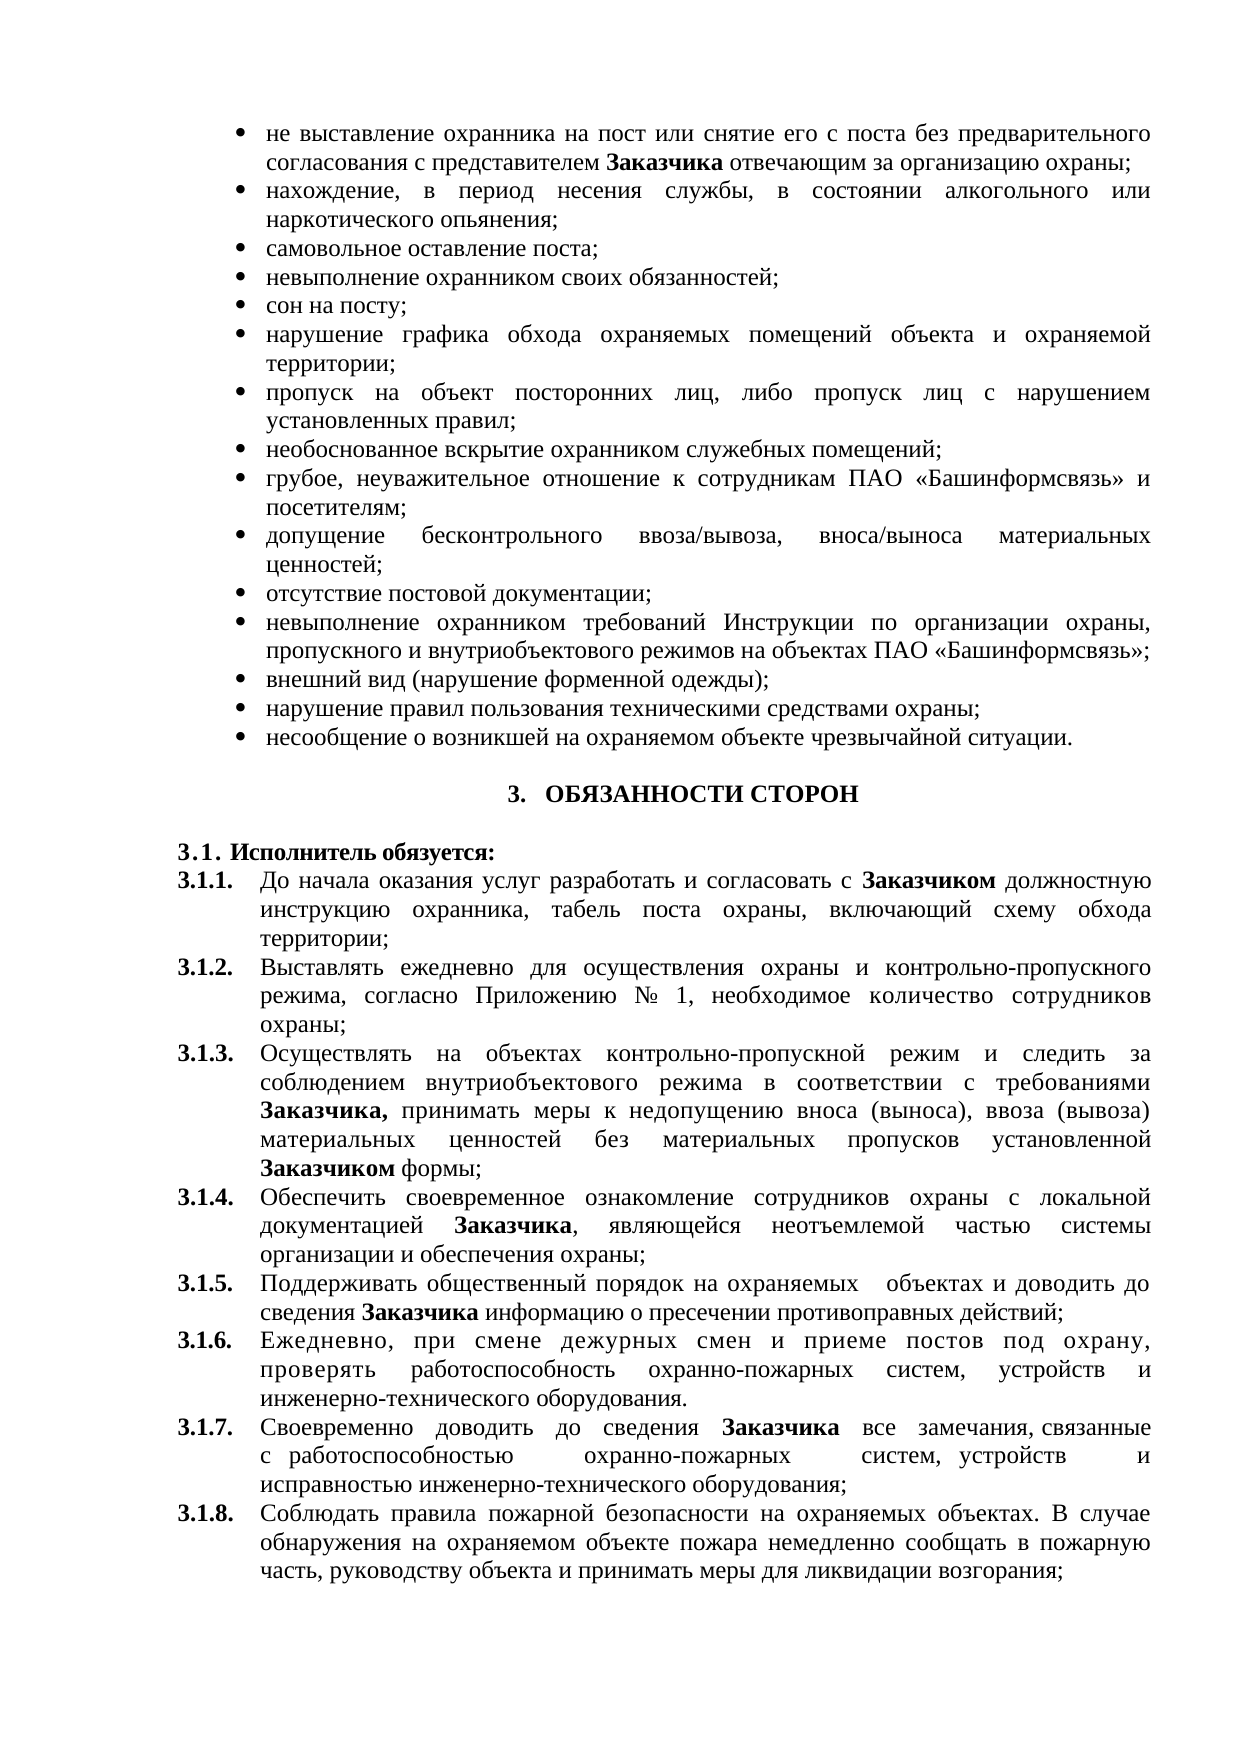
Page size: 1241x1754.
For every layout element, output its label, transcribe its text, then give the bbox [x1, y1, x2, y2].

list необоснованное вскрытие охранником служебных помещений; [236, 434, 1152, 463]
list не выставление охранника на пост или снятие его с поста без предварительного согласования с представителем Заказчика отвечающим за организацию охраны; [236, 118, 1152, 176]
list несообщение о возникшей на охраняемом объекте чрезвычайной ситуации. [236, 722, 1152, 751]
list отсутствие постовой документации; [236, 578, 1152, 607]
list нахождение, в период несения службы, в состоянии алкогольного или наркотического опьянения; [236, 176, 1152, 233]
list нарушение графика обхода охраняемых помещений объекта и охраняемой территории; [236, 319, 1152, 377]
list грубое, неуважительное отношение к сотрудникам ПАО «Башинформсвязь» и посетителям; [236, 463, 1152, 521]
list Поддерживать общественный порядок на охраняемых объектах и доводить до сведения Заказчика информацию о пресечении противоправных действий; [177, 1268, 1152, 1326]
list нарушение правил пользования техническими средствами охраны; [236, 693, 1152, 722]
list невыполнение охранником требований Инструкции по организации охраны, пропускного и внутриобъектового режимов на объектах ПАО «Башинформсвязь»; [236, 607, 1152, 664]
list ОБЯЗАННОСТИ СТОРОН [215, 779, 1152, 808]
list внешний вид (нарушение форменной одежды); [236, 664, 1152, 693]
list допущение бесконтрольного ввоза/вывоза, вноса/выноса материальных ценностей; [236, 521, 1152, 578]
list самовольное оставление поста; [236, 233, 1152, 262]
list Осуществлять на объектах контрольно-пропускной режим и следить за соблюдением внутриобъектового режима в соответствии с требованиями Заказчика, принимать меры к недопущению вноса (выноса), ввоза (вывоза) материальных ценностей без материальных пропусков установленной Заказчиком формы; [177, 1038, 1152, 1182]
list Соблюдать правила пожарной безопасности на охраняемых объектах. В случае обнаружения на охраняемом объекте пожара немедленно сообщать в пожарную часть, руководству объекта и принимать меры для ликвидации возгорания; [177, 1498, 1152, 1584]
list невыполнение охранником своих обязанностей; [236, 262, 1152, 291]
list До начала оказания услуг разработать и согласовать с Заказчиком должностную инструкцию охранника, табель поста охраны, включающий схему обхода территории; [177, 866, 1152, 952]
list Ежедневно, при смене дежурных смен и приеме постов под охрану, проверять работоспособность охранно-пожарных систем, устройств и инженерно-технического оборудования. [177, 1326, 1152, 1412]
text 3.1. Исполнитель обязуется: [177, 837, 1152, 866]
list Обеспечить своевременное ознакомление сотрудников охраны с локальной документацией Заказчика, являющейся неотъемлемой частью системы организации и обеспечения охраны; [177, 1182, 1152, 1268]
list пропуск на объект посторонних лиц, либо пропуск лиц с нарушением установленных правил; [236, 377, 1152, 434]
list сон на посту; [236, 291, 1152, 319]
list Своевременно доводить до сведения Заказчика все замечания, связанные с работоспособностью охранно-пожарных систем, устройств и исправностью инженерно-технического оборудования; [177, 1412, 1152, 1498]
list Выставлять ежедневно для осуществления охраны и контрольно-пропускного режима, согласно Приложению № 1, необходимое количество сотрудников охраны; [177, 952, 1152, 1038]
